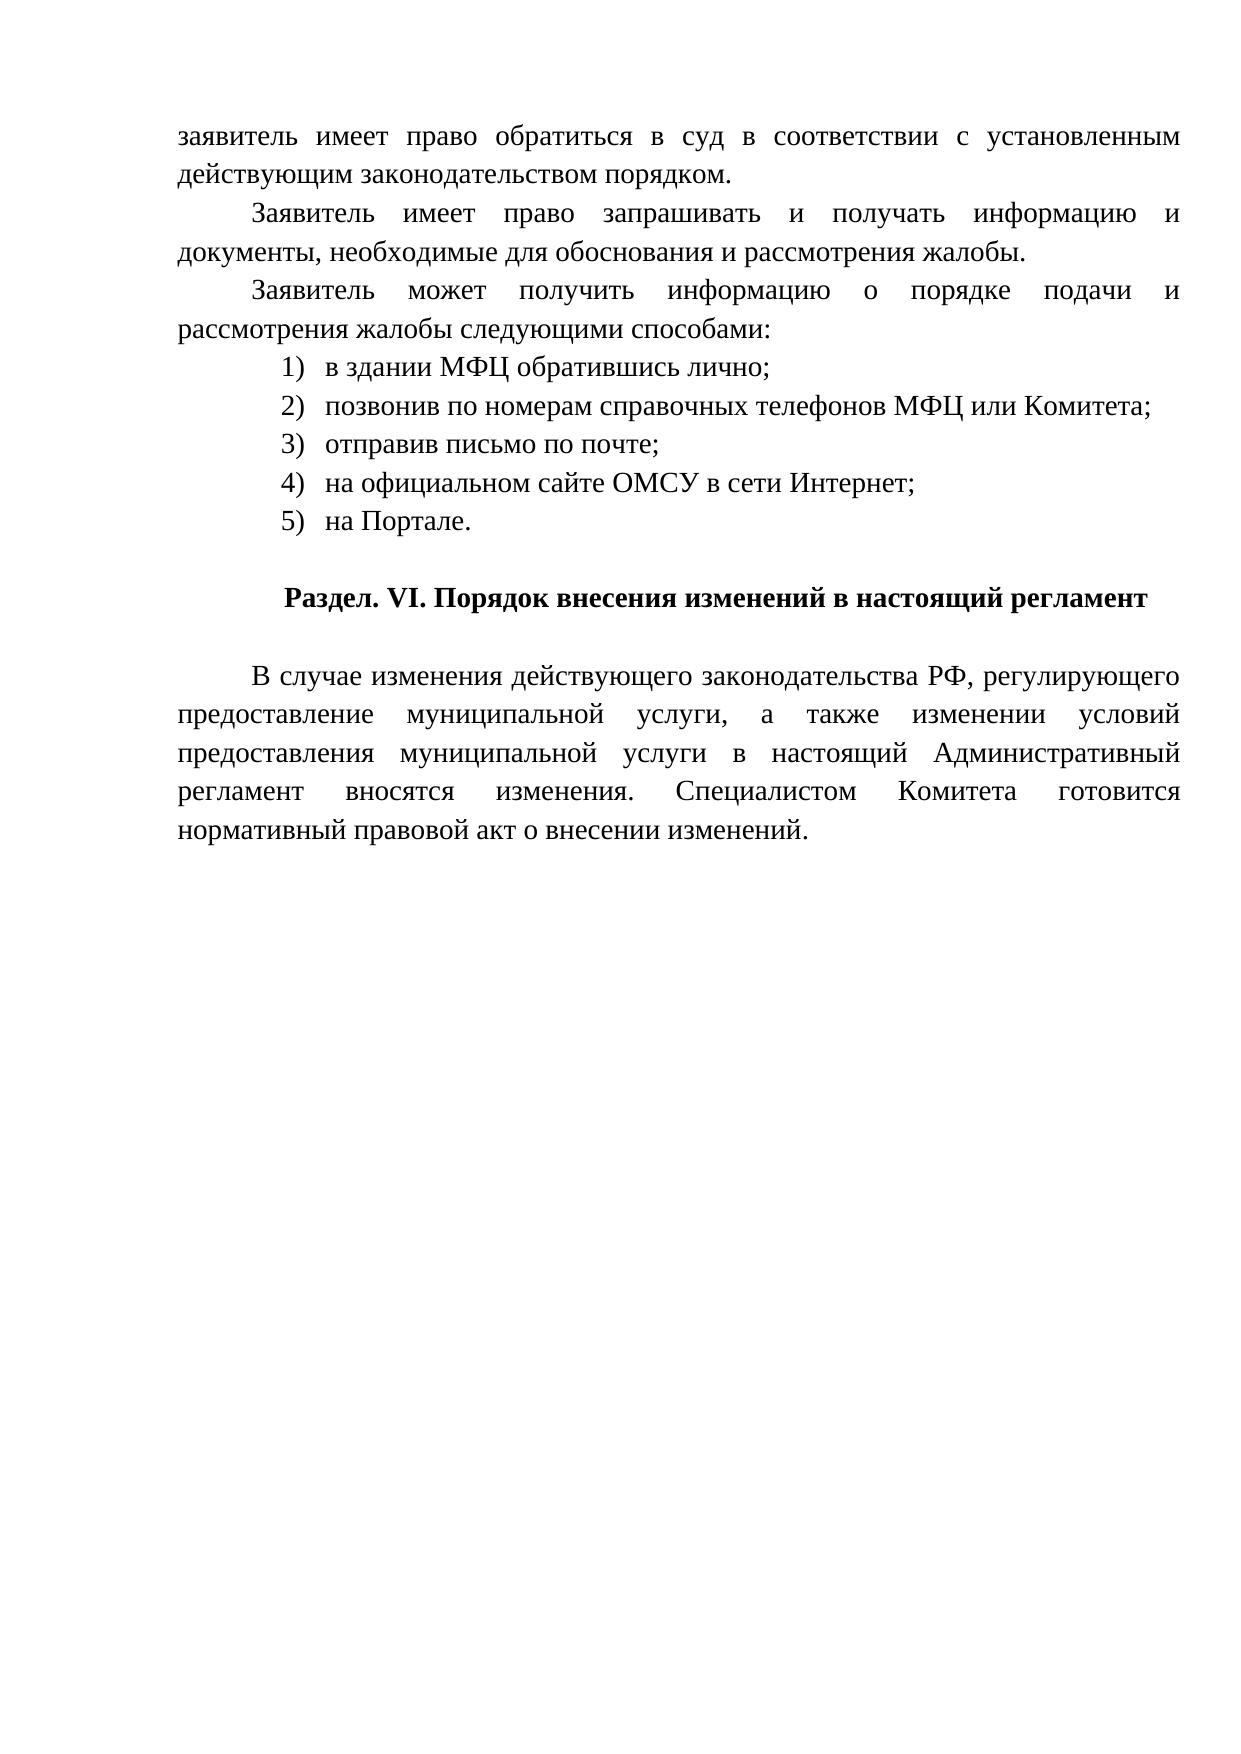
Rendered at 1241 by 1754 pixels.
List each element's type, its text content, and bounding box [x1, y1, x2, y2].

list на Портале. [281, 503, 1181, 537]
list в здании МФЦ обратившись лично; [281, 349, 1181, 383]
text В случае изменения действующего законодательства РФ, регулирующего предоставление муниципальной услуги, а также изменении условий предоставления муниципальной услуги в настоящий Административный регламент вносятся изменения. Специалистом Комитета готовится нормативный правовой акт о внесении изменений. [177, 658, 1181, 845]
text Раздел. VI. Порядок внесения изменений в настоящий регламент [177, 581, 1181, 614]
text Заявитель имеет право запрашивать и получать информацию и документы, необходимые для обоснования и рассмотрения жалобы. [177, 195, 1181, 267]
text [177, 118, 1181, 190]
list на официальном сайте ОМСУ в сети Интернет; [281, 465, 1181, 498]
list позвонив по номерам справочных телефонов МФЦ или Комитета; [281, 388, 1181, 421]
list отправив письмо по почте; [281, 426, 1181, 460]
text Заявитель может получить информацию о порядке подачи и рассмотрения жалобы следующими способами: [177, 272, 1181, 344]
